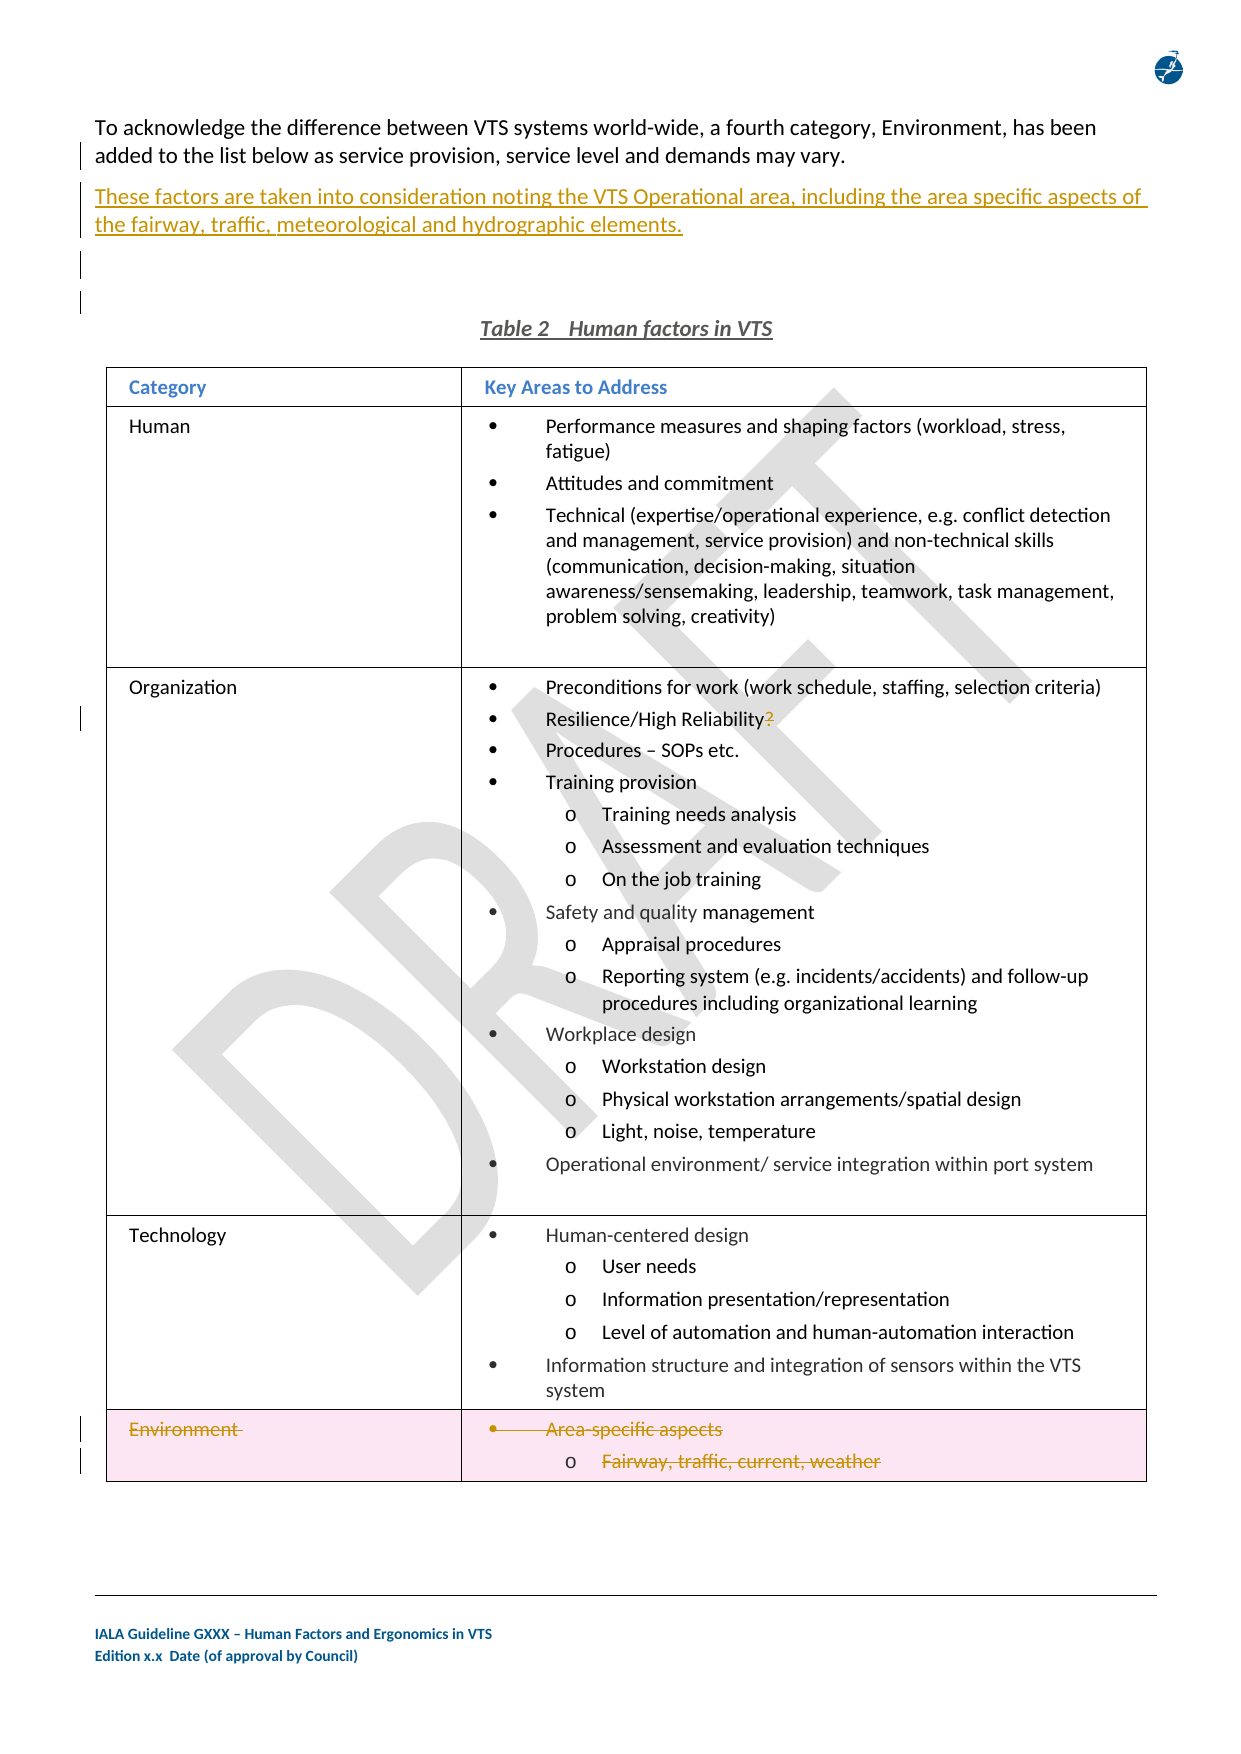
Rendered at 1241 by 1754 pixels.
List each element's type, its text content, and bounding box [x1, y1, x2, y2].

table_cell Human-centered design User needs Information presentation/representation Level of automation and human-automation interaction Information structure and integration of sensors within the VTS system [462, 1216, 1146, 1409]
table_cell Technology [107, 1216, 461, 1409]
table_cell Organization [107, 668, 461, 1215]
table_cell Performance measures and shaping factors (workload, stress, fatigue) Attitudes and commitment Technical (expertise/operational experience, e.g. conflict detection and management, service provision) and non-technical skills (communication, decision-making, situation awareness/sensemaking, leadership, teamwork, task management, problem solving, creativity) [462, 407, 1146, 667]
text Human factors in VTS [94, 314, 1157, 342]
table_cell Preconditions for work (work schedule, staffing, selection criteria) Resilience/High Reliability Procedures – SOPs etc. Training provision Training needs analysis Assessment and evaluation techniques On the job training Safety and quality management Appraisal procedures Reporting system (e.g. incidents/accidents) and follow-up procedures including organizational learning Workplace design Workstation design Physical workstation arrangements/spatial design Light, noise, temperature Operational environment/ service integration within port system [462, 668, 1146, 1215]
table_cell Human [107, 407, 461, 667]
table_header Key Areas to Address [462, 368, 1146, 406]
picture [1123, 0, 1241, 119]
table_header Category [107, 368, 461, 406]
text To acknowledge the difference between VTS systems world-wide, a fourth category, Environment, has been added to the list below as service provision, service level and demands may vary. [94, 113, 1157, 169]
